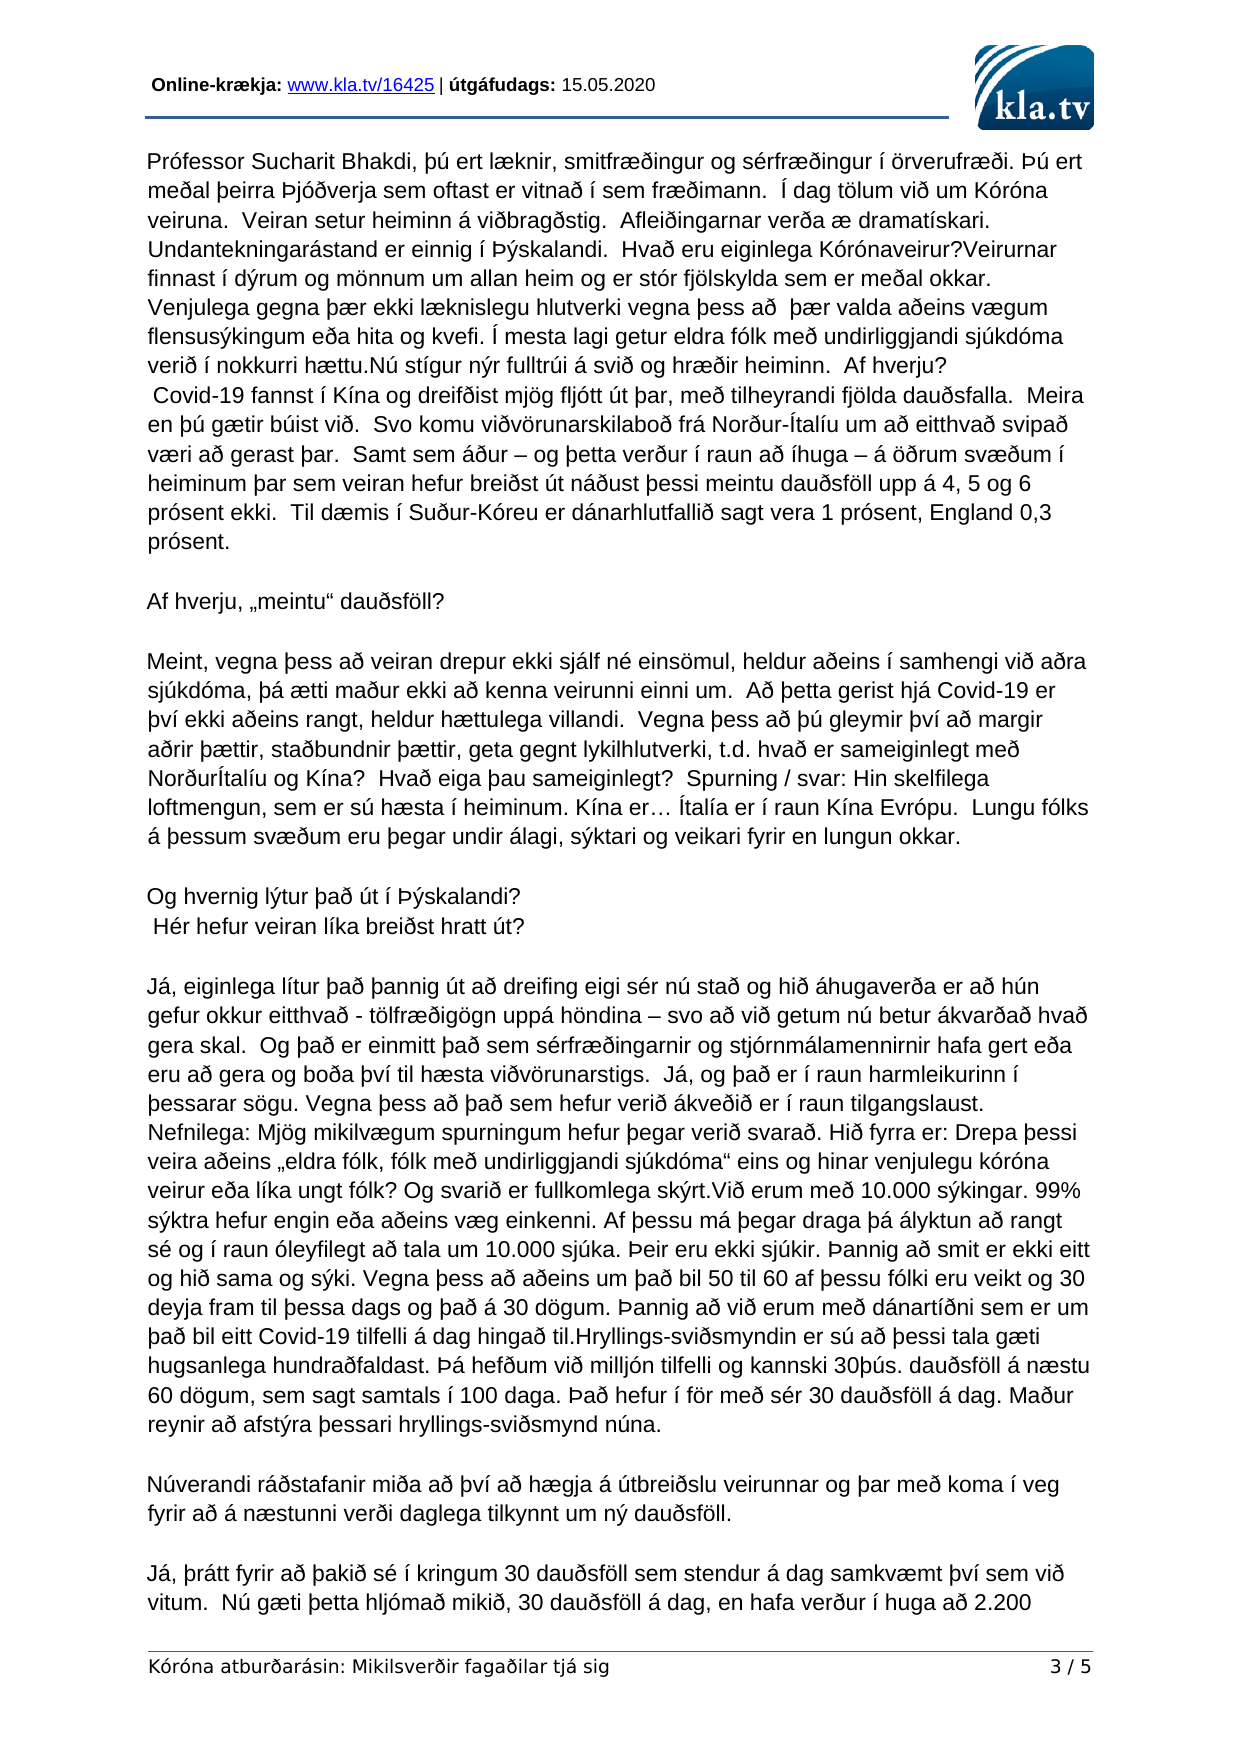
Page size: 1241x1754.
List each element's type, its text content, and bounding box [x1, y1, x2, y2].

text Já, eiginlega lítur það þannig út að dreifing eigi sér nú stað og hið áhugaverða er að hún gefur okkur eitthvað - tölfræðigögn uppá höndina – svo að við getum nú betur ákvarðað hvað gera skal. Og það er einmitt það sem sérfræðingarnir og stjórnmálamennirnir hafa gert eða eru að gera og boða því til hæsta viðvörunarstigs. Já, og það er í raun harmleikurinn í þessarar sögu. Vegna þess að það sem hefur verið ákveðið er í raun tilgangslaust. Nefnilega: Mjög mikilvægum spurningum hefur þegar verið svarað. Hið fyrra er: Drepa þessi veira aðeins „eldra fólk, fólk með undirliggjandi sjúkdóma“ eins og hinar venjulegu kóróna veirur eða líka ungt fólk? Og svarið er fullkomlega skýrt.Við erum með 10.000 sýkingar. 99% sýktra hefur engin eða aðeins væg einkenni. Af þessu má þegar draga þá ályktun að rangt sé og í raun óleyfilegt að tala um 10.000 sjúka. Þeir eru ekki sjúkir. Þannig að smit er ekki eitt og hið sama og sýki. Vegna þess að aðeins um það bil 50 til 60 af þessu fólki eru veikt og 30 deyja fram til þessa dags og það á 30 dögum. Þannig að við erum með dánartíðni sem er um það bil eitt Covid-19 tilfelli á dag hingað til.Hryllings-sviðsmyndin er sú að þessi tala gæti hugsanlega hundraðfaldast. Þá hefðum við milljón tilfelli og kannski 30þús. dauðsföll á næstu 60 dögum, sem sagt samtals í 100 daga. Það hefur í för með sér 30 dauðsföll á dag. Maður reynir að afstýra þessari hryllings-sviðsmynd núna. [146, 973, 1091, 1437]
text Hér hefur veiran líka breiðst hratt út? [146, 913, 1091, 939]
text Meint, vegna þess að veiran drepur ekki sjálf né einsömul, heldur aðeins í samhengi við aðra sjúkdóma, þá ætti maður ekki að kenna veirunni einni um. Að þetta gerist hjá Covid-19 er því ekki aðeins rangt, heldur hættulega villandi. Vegna þess að þú gleymir því að margir aðrir þættir, staðbundnir þættir, geta gegnt lykilhlutverki, t.d. hvað er sameiginlegt með NorðurÍtalíu og Kína? Hvað eiga þau sameiginlegt? Spurning / svar: Hin skelfilega loftmengun, sem er sú hæsta í heiminum. Kína er… Ítalía er í raun Kína Evrópu. Lungu fólks á þessum svæðum eru þegar undir álagi, sýktari og veikari fyrir en lungun okkar. [146, 648, 1091, 849]
picture [1081, 44, 1094, 52]
picture [974, 44, 1094, 130]
text Núverandi ráðstafanir miða að því að hægja á útbreiðslu veirunnar og þar með koma í veg fyrir að á næstunni verði daglega tilkynnt um ný dauðsföll. [146, 1471, 1091, 1526]
text Covid-19 fannst í Kína og dreifðist mjög fljótt út þar, með tilheyrandi fjölda dauðsfalla. Meira en þú gætir búist við. Svo komu viðvörunarskilaboð frá Norður-Ítalíu um að eitthvað svipað væri að gerast þar. Samt sem áður – og þetta verður í raun að íhuga – á öðrum svæðum í heiminum þar sem veiran hefur breiðst út náðust þessi meintu dauðsföll upp á 4, 5 og 6 prósent ekki. Til dæmis í Suður-Kóreu er dánarhlutfallið sagt vera 1 prósent, England 0,3 prósent. [146, 382, 1091, 554]
text Af hverju, „meintu“ dauðsföll? [146, 588, 1091, 614]
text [146, 1560, 1091, 1615]
text Prófessor Sucharit Bhakdi, þú ert læknir, smitfræðingur og sérfræðingur í örverufræði. Þú ert meðal þeirra Þjóðverja sem oftast er vitnað í sem fræðimann. Í dag tölum við um Kóróna veiruna. Veiran setur heiminn á viðbragðstig. Afleiðingarnar verða æ dramatískari. Undantekningarástand er einnig í Þýskalandi. Hvað eru eiginlega Kórónaveirur?Veirurnar finnast í dýrum og mönnum um allan heim og er stór fjölskylda sem er meðal okkar. Venjulega gegna þær ekki læknislegu hlutverki vegna þess að þær valda aðeins vægum flensusýkingum eða hita og kvefi. Í mesta lagi getur eldra fólk með undirliggjandi sjúkdóma verið í nokkurri hættu.Nú stígur nýr fulltrúi á svið og hræðir heiminn. Af hverju? [146, 148, 1091, 379]
text Og hvernig lýtur það út í Þýskalandi? [146, 883, 1091, 909]
